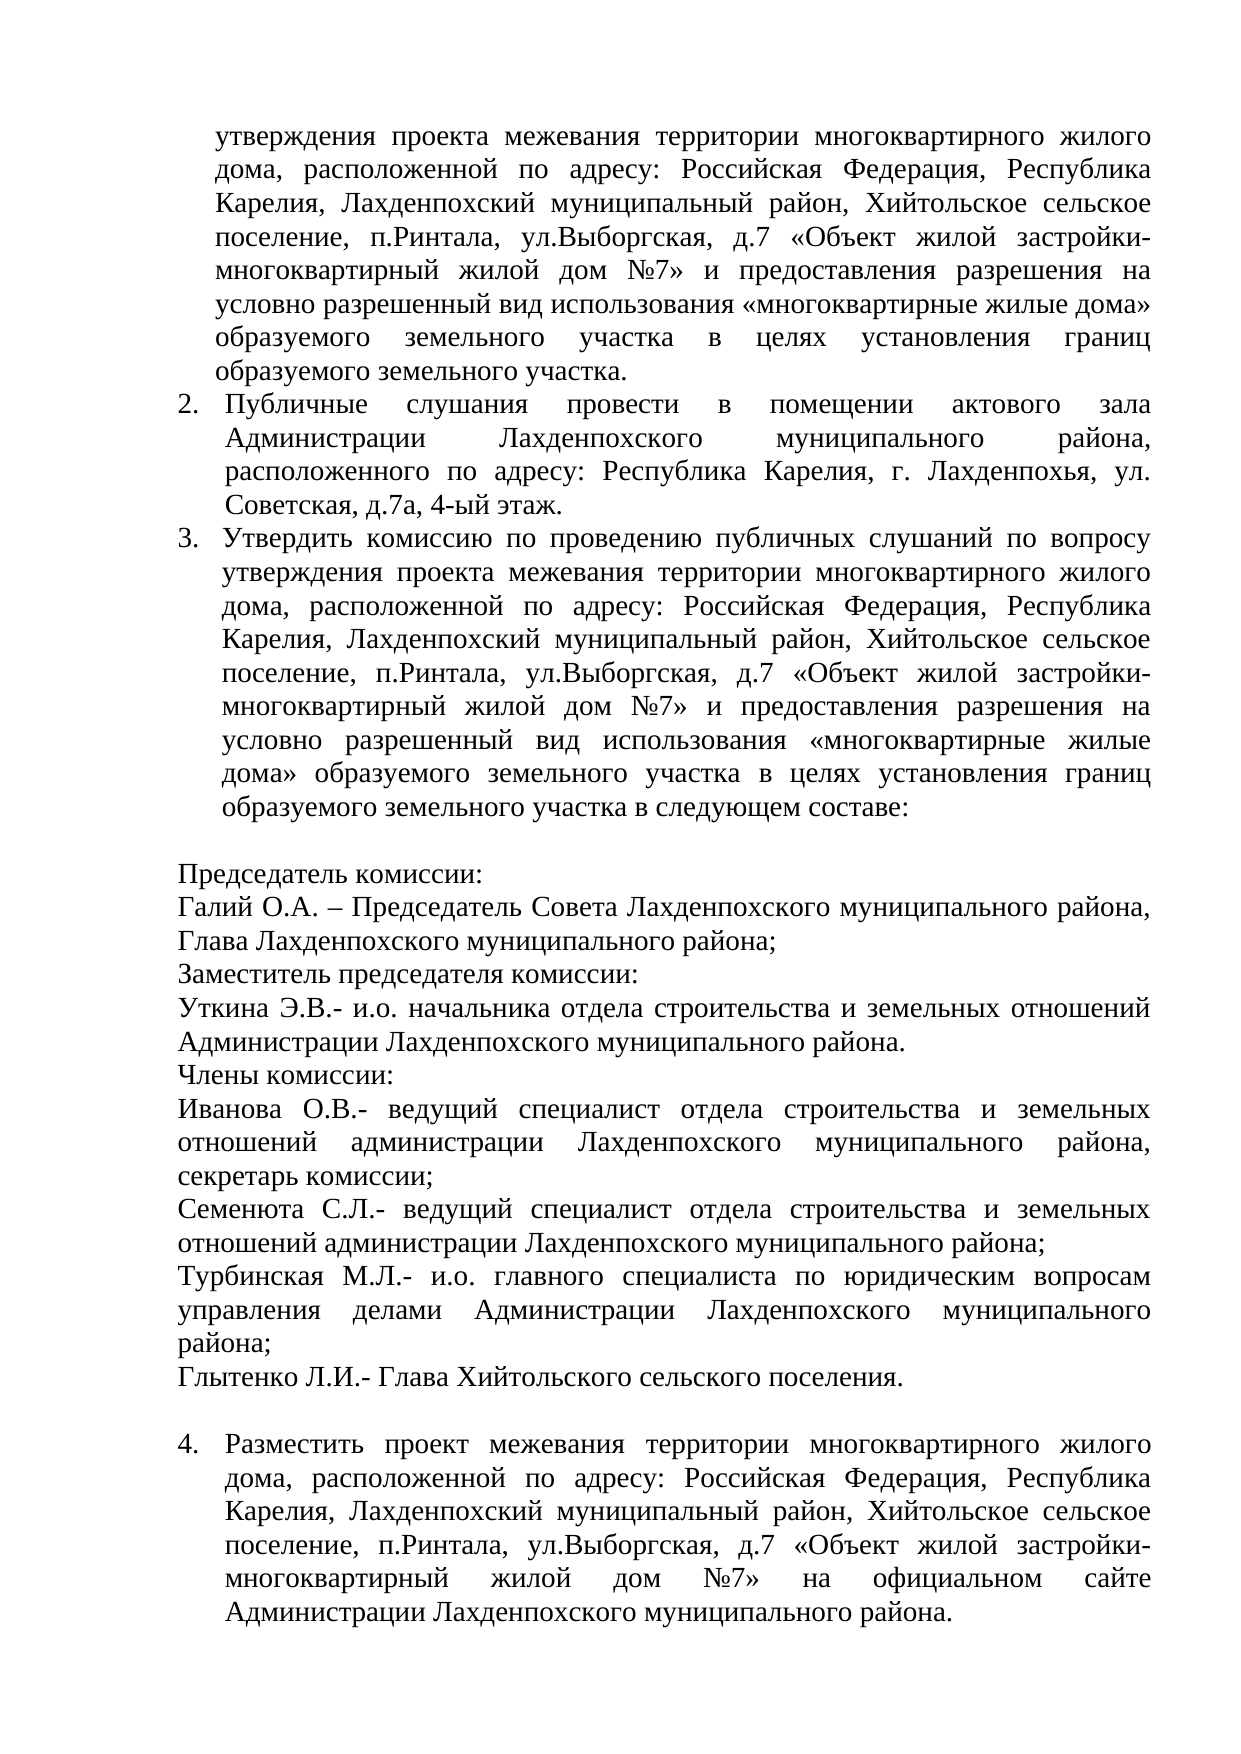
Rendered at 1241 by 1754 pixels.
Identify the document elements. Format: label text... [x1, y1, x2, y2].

text Галий О.А. – Председатель Совета Лахденпохского муниципального района, Глава Лахденпохского муниципального района; [177, 889, 1152, 957]
text Глытенко Л.И.- Глава Хийтольского сельского поселения. [177, 1359, 1152, 1393]
list Разместить проект межевания территории многоквартирного жилого дома, расположенной по адресу: Российская Федерация, Республика Карелия, Лахденпохский муниципальный район, Хийтольское сельское поселение, п.Ринтала, ул.Выборгская, д.7 «Объект жилой застройки- многоквартирный жилой дом №7» на официальном сайте Администрации Лахденпохского муниципального района. [177, 1426, 1152, 1627]
text Семенюта С.Л.- ведущий специалист отдела строительства и земельных отношений администрации Лахденпохского муниципального района; [177, 1191, 1152, 1258]
text Заместитель председателя комиссии: [177, 957, 1152, 990]
text Иванова О.В.- ведущий специалист отдела строительства и земельных отношений администрации Лахденпохского муниципального района, секретарь комиссии; [177, 1091, 1152, 1191]
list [177, 118, 1152, 386]
text Турбинская М.Л.- и.о. главного специалиста по юридическим вопросам управления делами Администрации Лахденпохского муниципального района; [177, 1258, 1152, 1359]
text Председатель комиссии: [177, 856, 1152, 889]
list Публичные слушания провести в помещении актового зала Администрации Лахденпохского муниципального района, расположенного по адресу: Республика Карелия, г. Лахденпохья, ул. Советская, д.7а, 4-ый этаж. [177, 386, 1152, 521]
text Члены комиссии: [177, 1057, 1152, 1091]
text Уткина Э.В.- и.о. начальника отдела строительства и земельных отношений Администрации Лахденпохского муниципального района. [177, 990, 1152, 1057]
list Утвердить комиссию по проведению публичных слушаний по вопросу утверждения проекта межевания территории многоквартирного жилого дома, расположенной по адресу: Российская Федерация, Республика Карелия, Лахденпохский муниципальный район, Хийтольское сельское поселение, п.Ринтала, ул.Выборгская, д.7 «Объект жилой застройки-многоквартирный жилой дом №7» и предоставления разрешения на условно разрешенный вид использования «многоквартирные жилые дома» образуемого земельного участка в целях установления границ образуемого земельного участка в следующем составе: [177, 521, 1152, 822]
